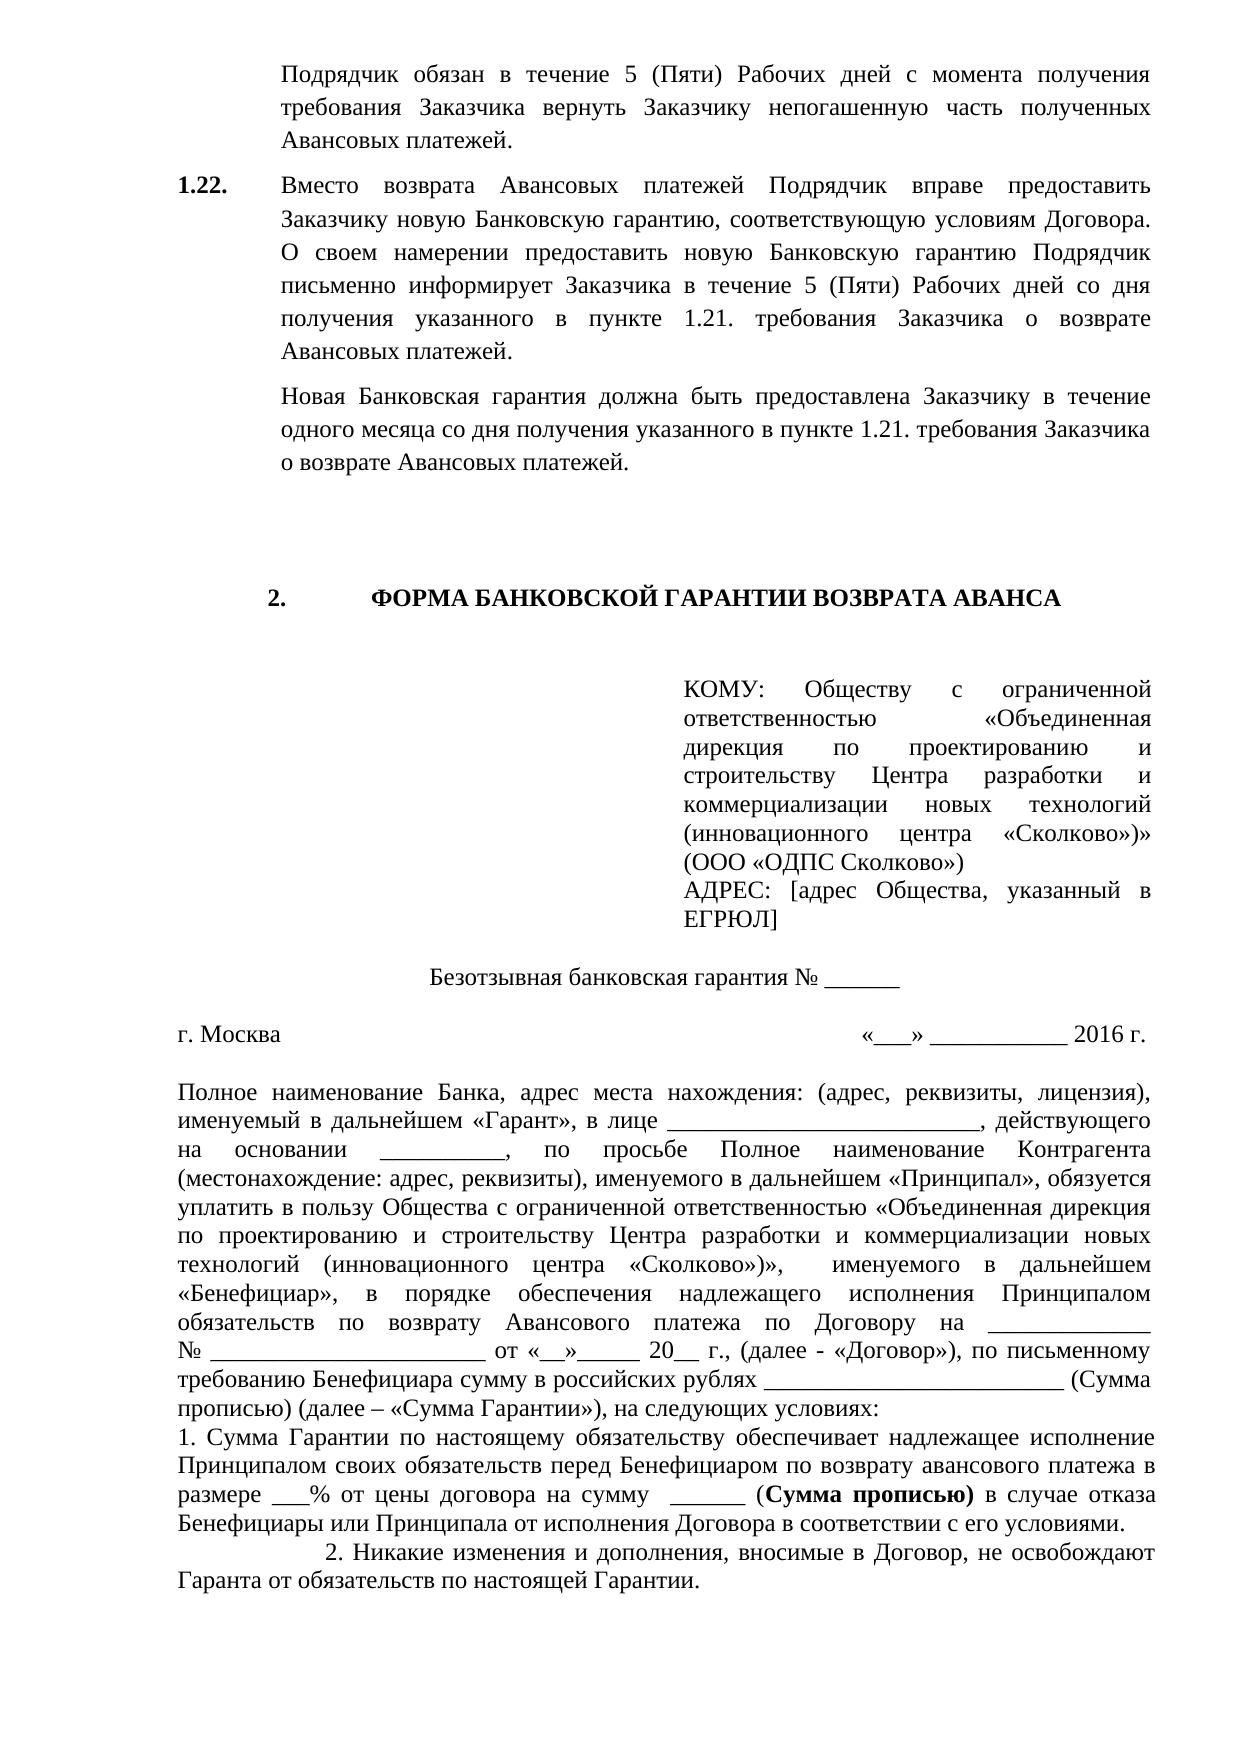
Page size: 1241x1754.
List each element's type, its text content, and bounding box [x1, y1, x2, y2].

list Вместо возврата Авансовых платежей Подрядчик вправе предоставить Заказчику новую Банковскую гарантию, соответствующую условиям Договора. О своем намерении предоставить новую Банковскую гарантию Подрядчик письменно информирует Заказчика в течение 5 (Пяти) Рабочих дней со дня получения указанного в пункте 1.21. требования Заказчика о возврате Авансовых платежей. [177, 171, 1152, 364]
text г. Москва «___» ___________ 2016 г. [177, 1019, 1152, 1048]
text 1. Сумма Гарантии по настоящему обязательству обеспечивает надлежащее исполнение Принципалом своих обязательств перед Бенефициаром по возврату авансового платежа в размере ___% от цены договора на сумму ______ (Сумма прописью) в случае отказа Бенефициары или Принципала от исполнения Договора в соответствии с его условиями. [177, 1422, 1156, 1537]
text 2. Никакие изменения и дополнения, вносимые в Договор, не освобождают Гаранта от обязательств по настоящей Гарантии. [177, 1537, 1156, 1594]
text АДРЕС: [адрес Общества, указанный в ЕГРЮЛ] [683, 875, 1152, 933]
text Полное наименование Банка, адрес места нахождения: (адрес, реквизиты, лицензия), именуемый в дальнейшем «Гарант», в лице _________________________, действующего на основании __________, по просьбе Полное наименование Контрагента (местонахождение: адрес, реквизиты), именуемого в дальнейшем «Принципал», обязуется уплатить в пользу Общества с ограниченной ответственностью «Объединенная дирекция по проектированию и строительству Центра разработки и коммерциализации новых технологий (инновационного центра «Сколково»)», именуемого в дальнейшем «Бенефициар», в порядке обеспечения надлежащего исполнения Принципалом обязательств по возврату Авансового платежа по Договору на _____________ № ______________________ от «__»_____ 20__ г., (далее - «Договор»), по письменному требованию Бенефициара сумму в российских рублях ________________________ (Сумма прописью) (далее – «Сумма Гарантии»), на следующих условиях: [177, 1077, 1152, 1422]
text Подрядчик обязан в течение 5 (Пяти) Рабочих дней с момента получения требования Заказчика вернуть Заказчику непогашенную часть полученных Авансовых платежей. [281, 59, 1152, 154]
text Безотзывная банковская гарантия № ______ [177, 962, 1152, 990]
text КОМУ: Обществу с ограниченной ответственностью «Объединенная дирекция по проектированию и строительству Центра разработки и коммерциализации новых технологий (инновационного центра «Сколково»)» (ООО «ОДПС Сколково») [683, 674, 1152, 875]
list ФОРМА БАНКОВСКОЙ ГАРАНТИИ ВОЗВРАТА АВАНСА [177, 583, 1152, 612]
list Новая Банковская гарантия должна быть предоставлена Заказчику в течение одного месяца со дня получения указанного в пункте 1.21. требования Заказчика о возврате Авансовых платежей. [281, 381, 1152, 476]
